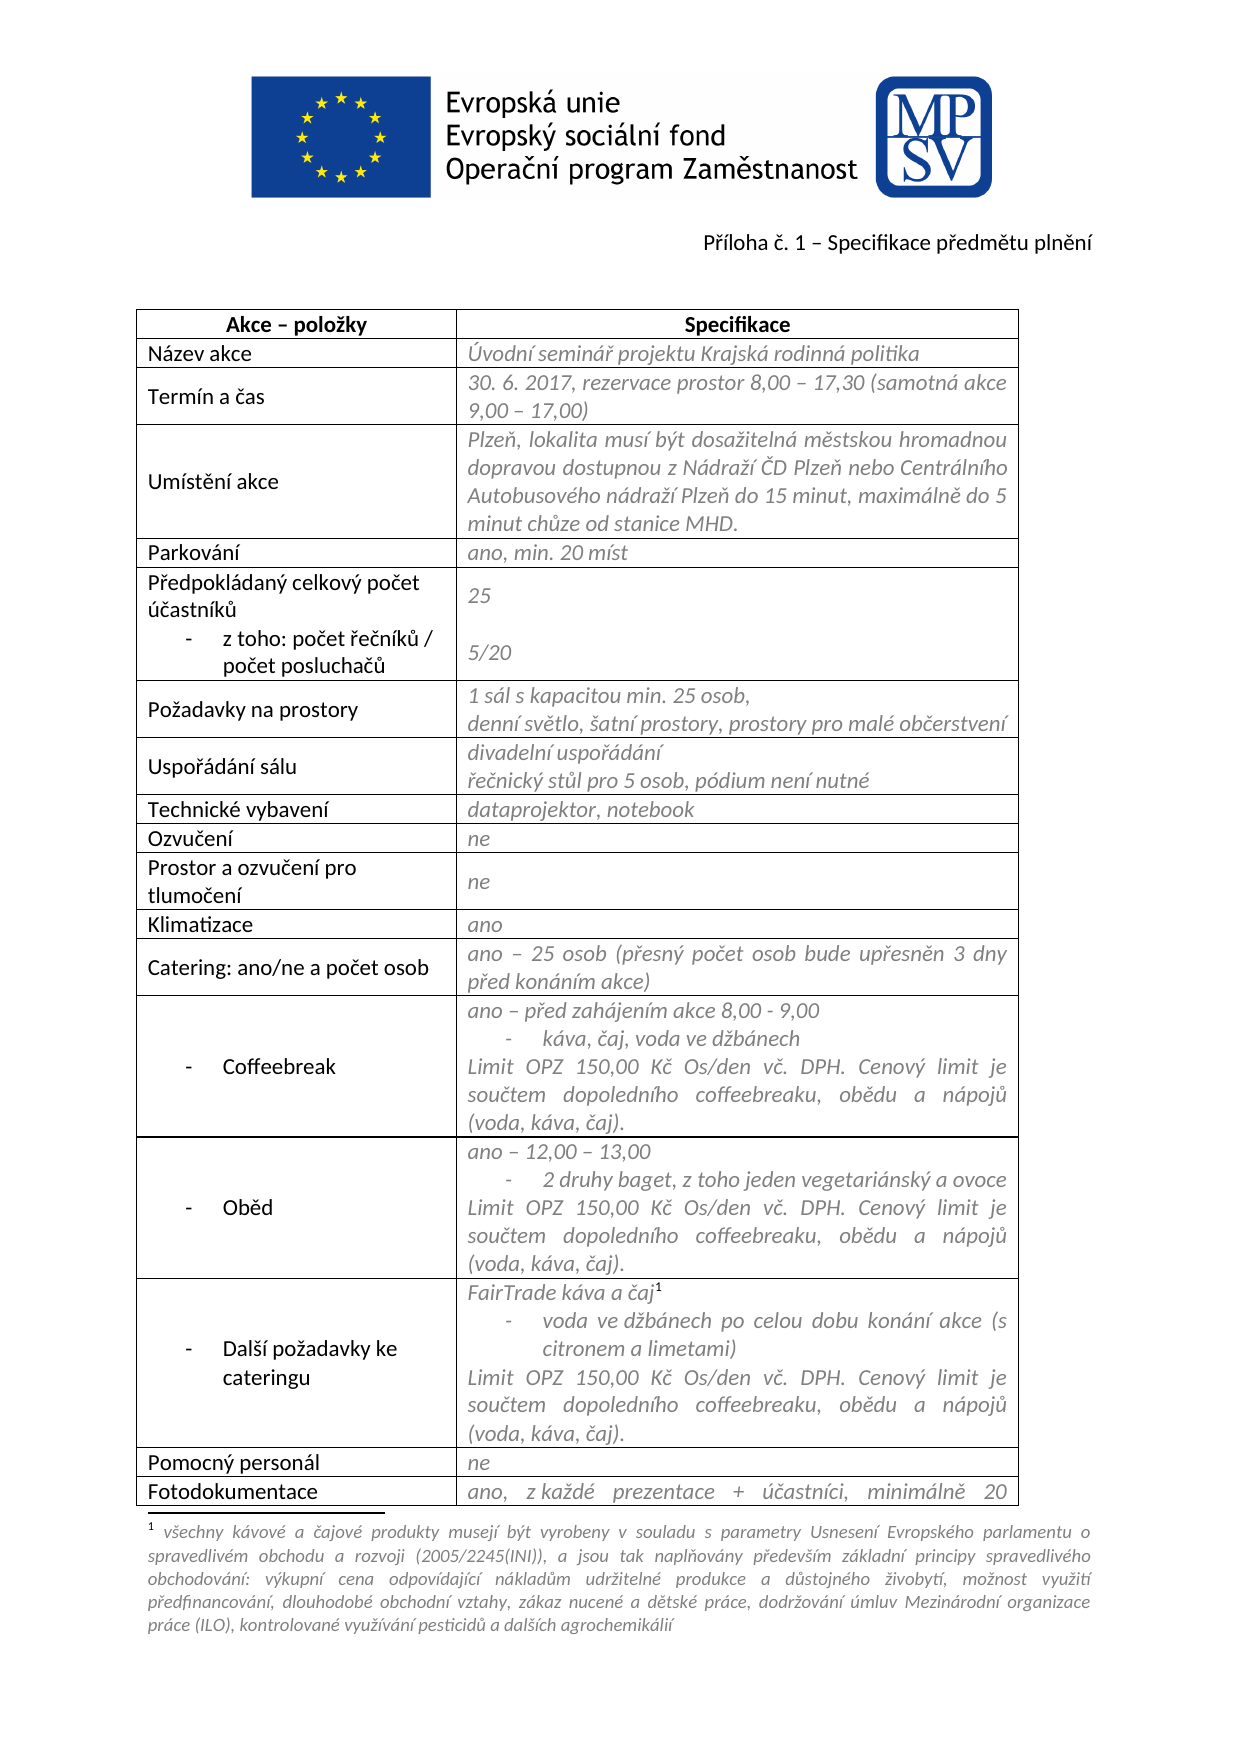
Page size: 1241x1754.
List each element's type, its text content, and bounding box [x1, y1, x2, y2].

table_cell Technické vybavení [137, 795, 456, 823]
picture [248, 73, 992, 201]
table_cell 30. 6. 2017, rezervace prostor 8,00 – 17,30 (samotná akce 9,00 – 17,00) [457, 368, 1018, 424]
table_cell ano, min. 20 míst [457, 539, 1018, 567]
table_cell Ozvučení [137, 824, 456, 852]
table_cell 25 5/20 [457, 568, 1018, 680]
table_cell ne [457, 824, 1018, 852]
table_cell ano [457, 910, 1018, 938]
table_cell ne [457, 1448, 1018, 1476]
table_cell Předpokládaný celkový počet účastníků z toho: počet řečníků / počet posluchačů [137, 568, 456, 680]
table_cell Parkování [137, 539, 456, 567]
table_cell Požadavky na prostory [137, 681, 456, 737]
table_cell Coffeebreak [137, 996, 456, 1136]
table_cell Oběd [137, 1138, 456, 1277]
table_cell ano – 12,00 – 13,00 2 druhy baget, z toho jeden vegetariánský a ovoce Limit OPZ 150,00 Kč Os/den vč. DPH. Cenový limit je součtem dopoledního coffeebreaku, obědu a nápojů (voda, káva, čaj). [457, 1138, 1018, 1277]
table_cell ano – 25 osob (přesný počet osob bude upřesněn 3 dny před konáním akce) [457, 939, 1018, 995]
table_cell ano, z každé prezentace + účastníci, minimálně 20 fotografií v elektronické podobě [457, 1477, 1018, 1505]
table_cell dataprojektor, notebook [457, 795, 1018, 823]
table_cell ne [457, 853, 1018, 909]
table_cell Klimatizace [137, 910, 456, 938]
table_cell Úvodní seminář projektu Krajská rodinná politika [457, 339, 1018, 367]
table_cell Umístění akce [137, 425, 456, 537]
table_cell ano – před zahájením akce 8,00 - 9,00 káva, čaj, voda ve džbánech Limit OPZ 150,00 Kč Os/den vč. DPH. Cenový limit je součtem dopoledního coffeebreaku, obědu a nápojů (voda, káva, čaj). [457, 996, 1018, 1136]
table_cell Catering: ano/ne a počet osob [137, 939, 456, 995]
table_cell 1 sál s kapacitou min. 25 osob, denní světlo, šatní prostory, prostory pro malé občerstvení [457, 681, 1018, 737]
table_cell divadelní uspořádání řečnický stůl pro 5 osob, pódium není nutné [457, 738, 1018, 794]
table_cell Fotodokumentace [137, 1477, 456, 1505]
table_cell FairTrade káva a čaj voda ve džbánech po celou dobu konání akce (s citronem a limetami) Limit OPZ 150,00 Kč Os/den vč. DPH. Cenový limit je součtem dopoledního coffeebreaku, obědu a nápojů (voda, káva, čaj). [457, 1279, 1018, 1447]
table_header Akce – položky [137, 310, 456, 338]
table_cell Termín a čas [137, 368, 456, 424]
table_header Specifikace [457, 310, 1018, 338]
table_cell Prostor a ozvučení pro tlumočení [137, 853, 456, 909]
table_cell Uspořádání sálu [137, 738, 456, 794]
table_cell Plzeň, lokalita musí být dosažitelná městskou hromadnou dopravou dostupnou z Nádraží ČD Plzeň nebo Centrálního Autobusového nádraží Plzeň do 15 minut, maximálně do 5 minut chůze od stanice MHD. [457, 425, 1018, 537]
table_cell Název akce [137, 339, 456, 367]
table_cell Další požadavky ke cateringu [137, 1279, 456, 1447]
table_cell Pomocný personál [137, 1448, 456, 1476]
